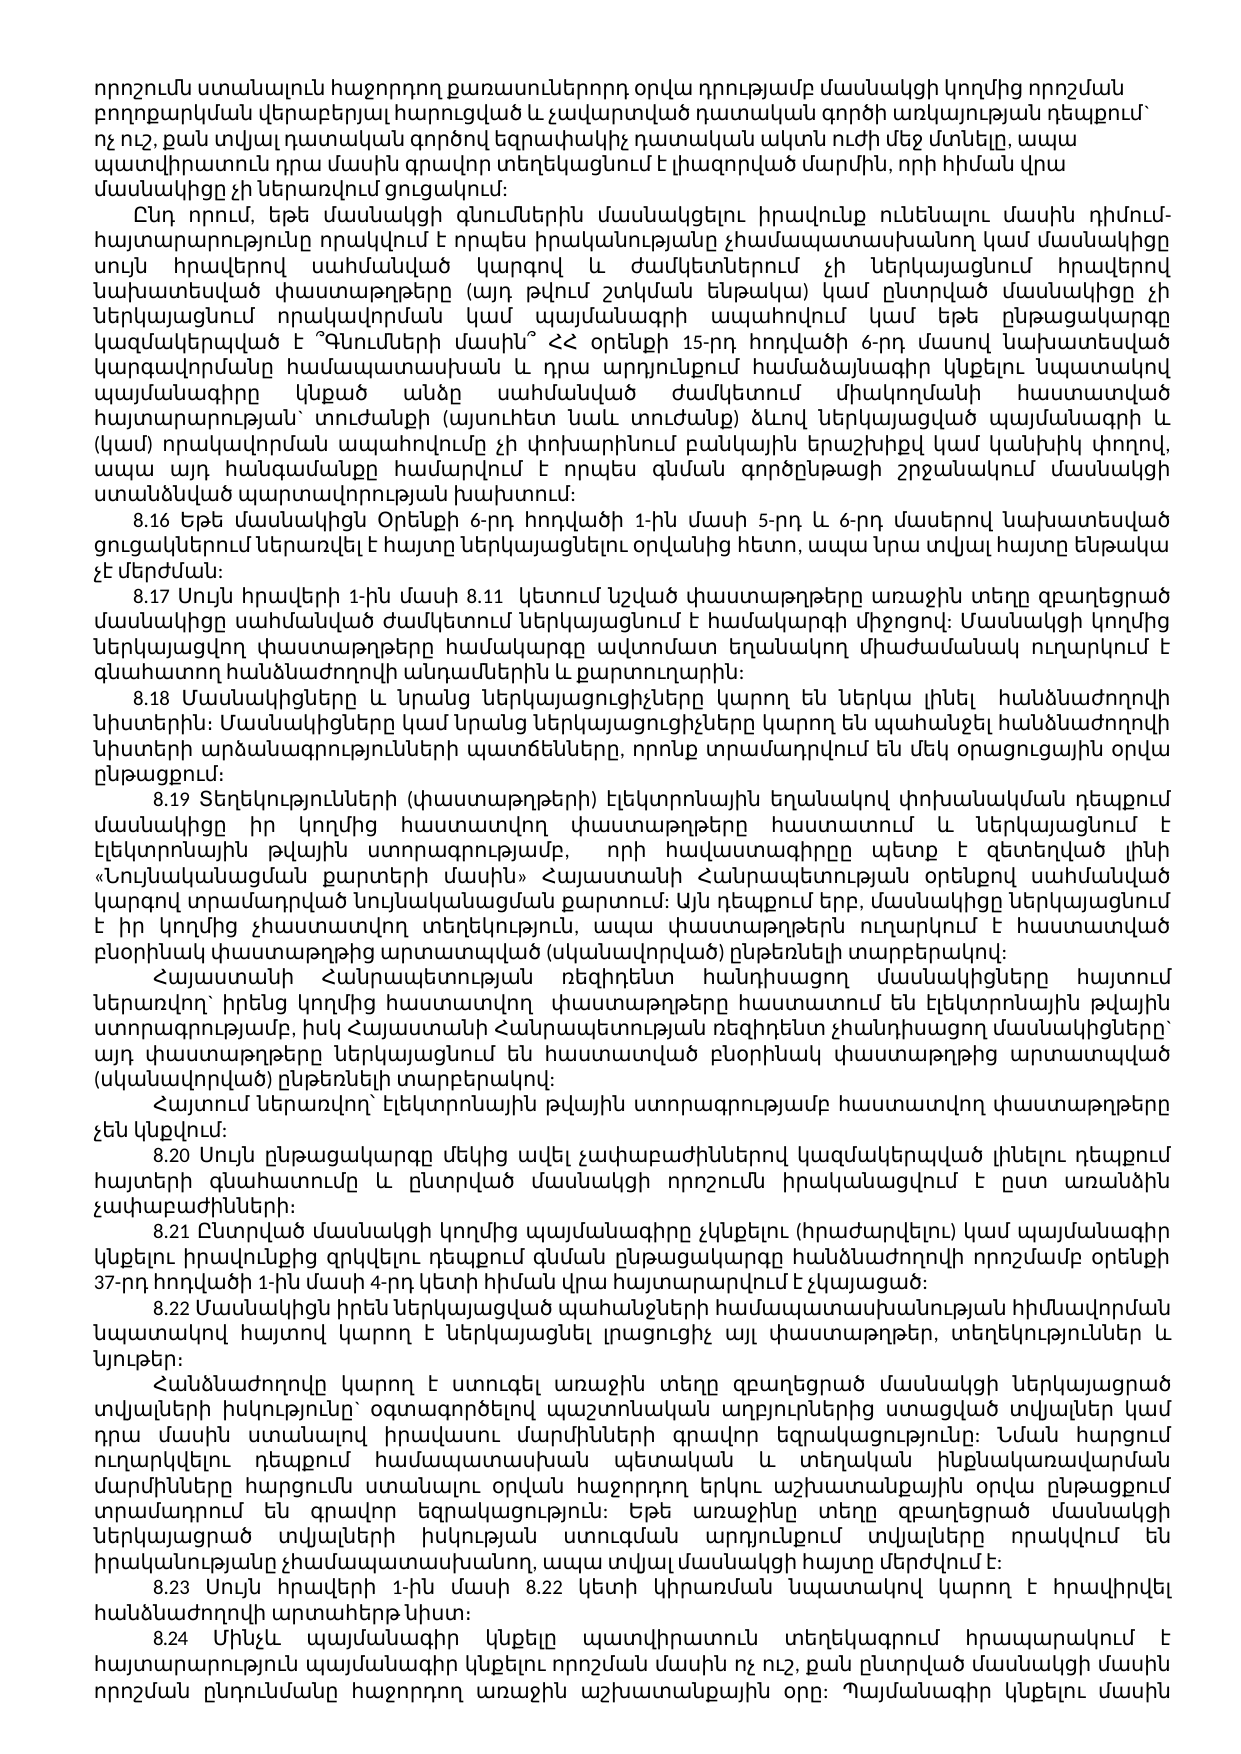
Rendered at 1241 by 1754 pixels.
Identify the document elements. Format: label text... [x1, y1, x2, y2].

text 8.21 Ընտրված մասնակցի կողմից պայմանագիրը չկնքելու (հրաժարվելու) կամ պայմանագիր կնքելու իրավունքից զրկվելու դեպքում գնման ընթացակարգը հանձնաժողովի որոշմամբ օրենքի 37-րդ հոդվածի 1-ին մասի 4-րդ կետի հիման վրա հայտարարվում է չկայացած: [94, 1219, 1171, 1295]
text 8.22 Մասնակիցն իրեն ներկայացված պահանջների համապատասխանության հիմնավորման նպատակով հայտով կարող է ներկայացնել լրացուցիչ այլ փաստաթղթեր, տեղեկություններ և նյութեր։ [94, 1295, 1171, 1371]
text Հանձնաժողովը կարող է ստուգել առաջին տեղը զբաղեցրած մասնակցի ներկայացրած տվյալների իսկությունը` օգտագործելով պաշտոնական աղբյուրներից ստացված տվյալներ կամ դրա մասին ստանալով իրավասու մարմինների գրավոր եզրակացությունը: Նման հարցում ուղարկվելու դեպքում համապատասխան պետական և տեղական ինքնակառավարման մարմինները հարցումն ստանալու օրվան հաջորդող երկու աշխատանքային օրվա ընթացքում տրամադրում են գրավոր եզրակացություն: Եթե առաջինը տեղը զբաղեցրած մասնակցի ներկայացրած տվյալների իսկության ստուգման արդյունքում տվյալները որակվում են իրականությանը չհամապատասխանող, ապա տվյալ մասնակցի հայտը մերժվում է: [94, 1371, 1171, 1574]
text 8.16 Եթե մասնակիցն Օրենքի 6-րդ հոդվածի 1-ին մասի 5-րդ և 6-րդ մասերով նախատեսված ցուցակներում ներառվել է հայտը ներկայացնելու օրվանից հետո, ապա նրա տվյալ հայտը ենթակա չէ մերժման: [94, 507, 1171, 583]
text 8.18 Մասնակիցները և նրանց ներկայացուցիչները կարող են ներկա լինել հանձնաժողովի նիստերին։ Մասնակիցները կամ նրանց ներկայացուցիչները կարող են պահանջել հանձնաժողովի նիստերի արձանագրությունների պատճենները, որոնք տրամադրվում են մեկ օրացուցային օրվա ընթացքում։ [94, 685, 1171, 787]
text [94, 75, 1171, 202]
text Ընդ որում, եթե մասնակցի գնումներին մասնակցելու իրավունք ունենալու մասին դիմում-հայտարարությունը որակվում է որպես իրականությանը չհամապատասխանող կամ մասնակիցը սույն հրավերով սահմանված կարգով և ժամկետներում չի ներկայացնում հրավերով նախատեսված փաստաթղթերը (այդ թվում շտկման ենթակա) կամ ընտրված մասնակիցը չի ներկայացնում որակավորման կամ պայմանագրի ապահովում կամ եթե ընթացակարգը կազմակերպված է ՞Գնումների մասին՞ ՀՀ օրենքի 15-րդ հոդվածի 6-րդ մասով նախատեսված կարգավորմանը համապատասխան և դրա արդյունքում համաձայնագիր կնքելու նպատակով պայմանագիրը կնքած անձը սահմանված ժամկետում միակողմանի հաստատված հայտարարության` տուժանքի (այսուհետ նաև տուժանք) ձևով ներկայացված պայմանագրի և (կամ) որակավորման ապահովումը չի փոխարինում բանկային երաշխիքվ կամ կանխիկ փողով, ապա այդ հանգամանքը համարվում է որպես գնման գործընթացի շրջանակում մասնակցի ստանձնված պարտավորության խախտում: [94, 202, 1171, 507]
text 8.17 Սույն հրավերի 1-ին մասի 8.11 կետում նշված փաստաթղթերը առաջին տեղը զբաղեցրած մասնակիցը սահմանված ժամկետում ներկայացնում է համակարգի միջոցով: Մասնակցի կողմից ներկայացվող փաստաթղթերը համակարգը ավտոմատ եղանակող միաժամանակ ուղարկում է գնահատող հանձնաժողովի անդամներին և քարտուղարին: [94, 583, 1171, 685]
text Հայտում ներառվող՝ էլեկտրոնային թվային ստորագրությամբ հաստատվող փաստաթղթերը չեն կնքվում: [94, 1092, 1171, 1142]
text 8.23 Սույն հրավերի 1-ին մասի 8.22 կետի կիրառման նպատակով կարող է հրավիրվել հանձնաժողովի արտահերթ նիստ։ [94, 1574, 1171, 1625]
text 8.20 Սույն ընթացակարգը մեկից ավել չափաբաժիններով կազմակերպված լինելու դեպքում հայտերի գնահատումը և ընտրված մասնակցի որոշումն իրականացվում է ըստ առանձին չափաբաժինների։ [94, 1142, 1171, 1219]
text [94, 1625, 1171, 1704]
text Հայաստանի Հանրապետության ռեզիդենտ հանդիսացող մասնակիցները հայտում ներառվող` իրենց կողմից հաստատվող փաստաթղթերը հաստատում են էլեկտրոնային թվային ստորագրությամբ, իսկ Հայաստանի Հանրապետության ռեզիդենտ չհանդիսացող մասնակիցները` այդ փաստաթղթերը ներկայացնում են հաստատված բնօրինակ փաստաթղթից արտատպված (սկանավորված) ընթեռնելի տարբերակով: [94, 964, 1171, 1092]
text 8.19 Տեղեկությունների (փաստաթղթերի) էլեկտրոնային եղանակով փոխանակման դեպքում մասնակիցը իր կողմից հաստատվող փաստաթղթերը հաստատում և ներկայացնում է էլեկտրոնային թվային ստորագրությամբ, որի հավաստագիրըը պետք է զետեղված լինի «Նույնականացման քարտերի մասին» Հայաստանի Հանրապետության օրենքով սահմանված կարգով տրամադրված նույնականացման քարտում: Այն դեպքում երբ, մասնակիցը ներկայացնում է իր կողմից չհաստատվող տեղեկություն, ապա փաստաթղթերն ուղարկում է հաստատված բնօրինակ փաստաթղթից արտատպված (սկանավորված) ընթեռնելի տարբերակով: [94, 787, 1171, 964]
